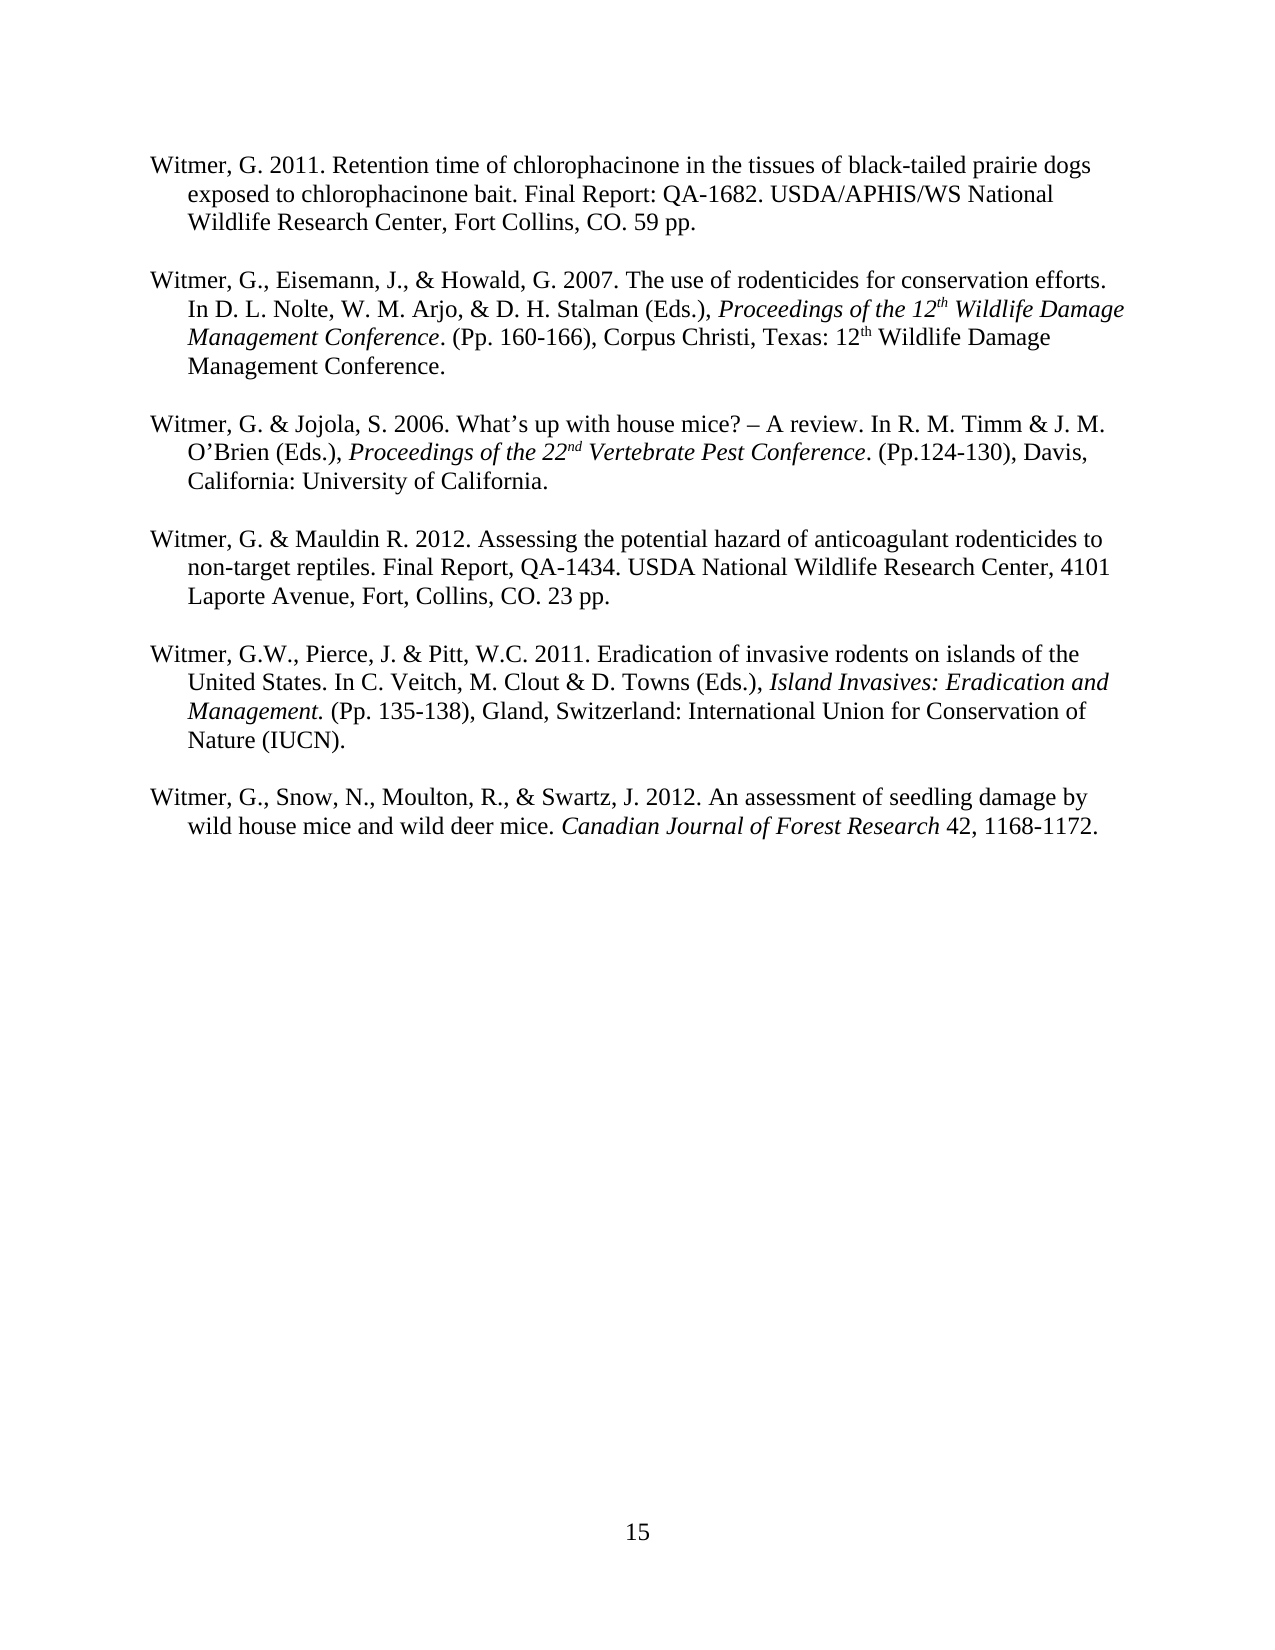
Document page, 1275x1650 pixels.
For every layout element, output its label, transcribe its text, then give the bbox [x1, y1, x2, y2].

text Witmer, G., Snow, N., Moulton, R., & Swartz, J. 2012. An assessment of seedling damage by wild house mice and wild deer mice. Canadian Journal of Forest Research 42, 1168-1172. [150, 782, 1125, 840]
text Witmer, G. & Mauldin R. 2012. Assessing the potential hazard of anticoagulant rodenticides to non-target reptiles. Final Report, QA-1434. USDA National Wildlife Research Center, 4101 Laporte Avenue, Fort, Collins, CO. 23 pp. [150, 524, 1125, 610]
text Witmer, G. 2011. Retention time of chlorophacinone in the tissues of black-tailed prairie dogs exposed to chlorophacinone bait. Final Report: QA-1682. USDA/APHIS/WS National Wildlife Research Center, Fort Collins, CO. 59 pp. [150, 150, 1125, 236]
text Witmer, G. & Jojola, S. 2006. What’s up with house mice? – A review. In R. M. Timm & J. M. O’Brien (Eds.), Proceedings of the 22nd Vertebrate Pest Conference. (Pp.124-130), Davis, California: University of California. [150, 409, 1125, 495]
text Witmer, G.W., Pierce, J. & Pitt, W.C. 2011. Eradication of invasive rodents on islands of the United States. In C. Veitch, M. Clout & D. Towns (Eds.), Island Invasives: Eradication and Management. (Pp. 135-138), Gland, Switzerland: International Union for Conservation of Nature (IUCN). [150, 639, 1125, 754]
text Witmer, G., Eisemann, J., & Howald, G. 2007. The use of rodenticides for conservation efforts. In D. L. Nolte, W. M. Arjo, & D. H. Stalman (Eds.), Proceedings of the 12th Wildlife Damage Management Conference. (Pp. 160-166), Corpus Christi, Texas: 12th Wildlife Damage Management Conference. [150, 265, 1125, 380]
